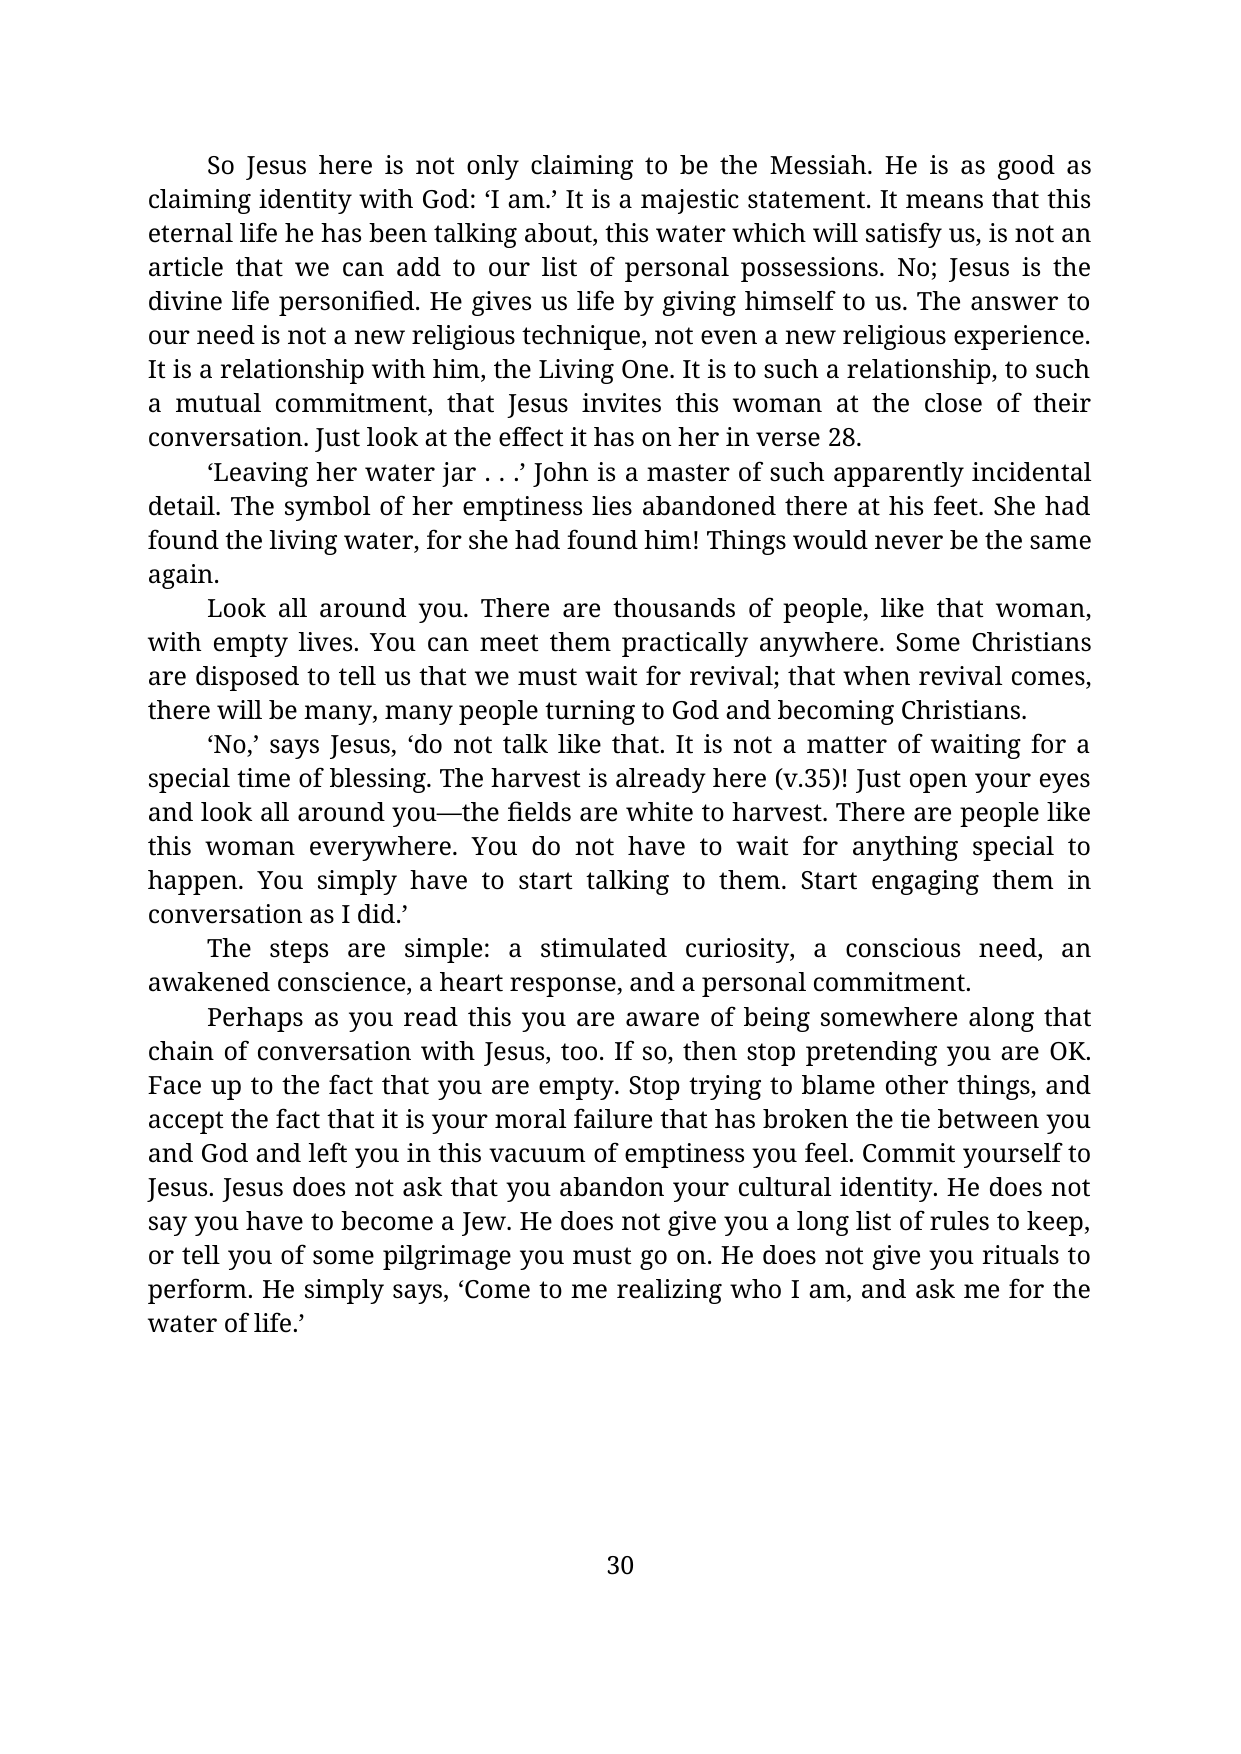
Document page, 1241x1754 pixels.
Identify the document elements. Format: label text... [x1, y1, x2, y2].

text So Jesus here is not only claiming to be the Messiah. He is as good as claiming identity with God: ‘I am.’ It is a majestic statement. It means that this eternal life he has been talking about, this water which will satisfy us, is not an article that we can add to our list of personal possessions. No; Jesus is the divine life personified. He gives us life by giving himself to us. The answer to our need is not a new religious technique, not even a new religious experience. It is a relationship with him, the Living One. It is to such a relationship, to such a mutual commitment, that Jesus invites this woman at the close of their conversation. Just look at the effect it has on her in verse 28. [148, 148, 1093, 454]
text Look all around you. There are thousands of people, like that woman, with empty lives. You can meet them practically anywhere. Some Christians are disposed to tell us that we must wait for revival; that when revival comes, there will be many, many people turning to God and becoming Christians. [148, 590, 1093, 727]
text ‘Leaving her water jar . . .’ John is a master of such apparently incidental detail. The symbol of her emptiness lies abandoned there at his feet. She had found the living water, for she had found him! Things would never be the same again. [148, 454, 1093, 590]
text The steps are simple: a stimulated curiosity, a conscious need, an awakened conscience, a heart response, and a personal commitment. [148, 931, 1093, 999]
text ‘No,’ says Jesus, ‘do not talk like that. It is not a matter of waiting for a special time of blessing. The harvest is already here (v.35)! Just open your eyes and look all around you—the fields are white to harvest. There are people like this woman everywhere. You do not have to wait for anything special to happen. You simply have to start talking to them. Start engaging them in conversation as I did.’ [148, 727, 1093, 931]
text Perhaps as you read this you are aware of being somewhere along that chain of conversation with Jesus, too. If so, then stop pretending you are OK. Face up to the fact that you are empty. Stop trying to blame other things, and accept the fact that it is your moral failure that has broken the tie between you and God and left you in this vacuum of emptiness you feel. Commit yourself to Jesus. Jesus does not ask that you abandon your cultural identity. He does not say you have to become a Jew. He does not give you a long list of rules to keep, or tell you of some pilgrimage you must go on. He does not give you rituals to perform. He simply says, ‘Come to me realizing who I am, and ask me for the water of life.’ [148, 999, 1093, 1340]
